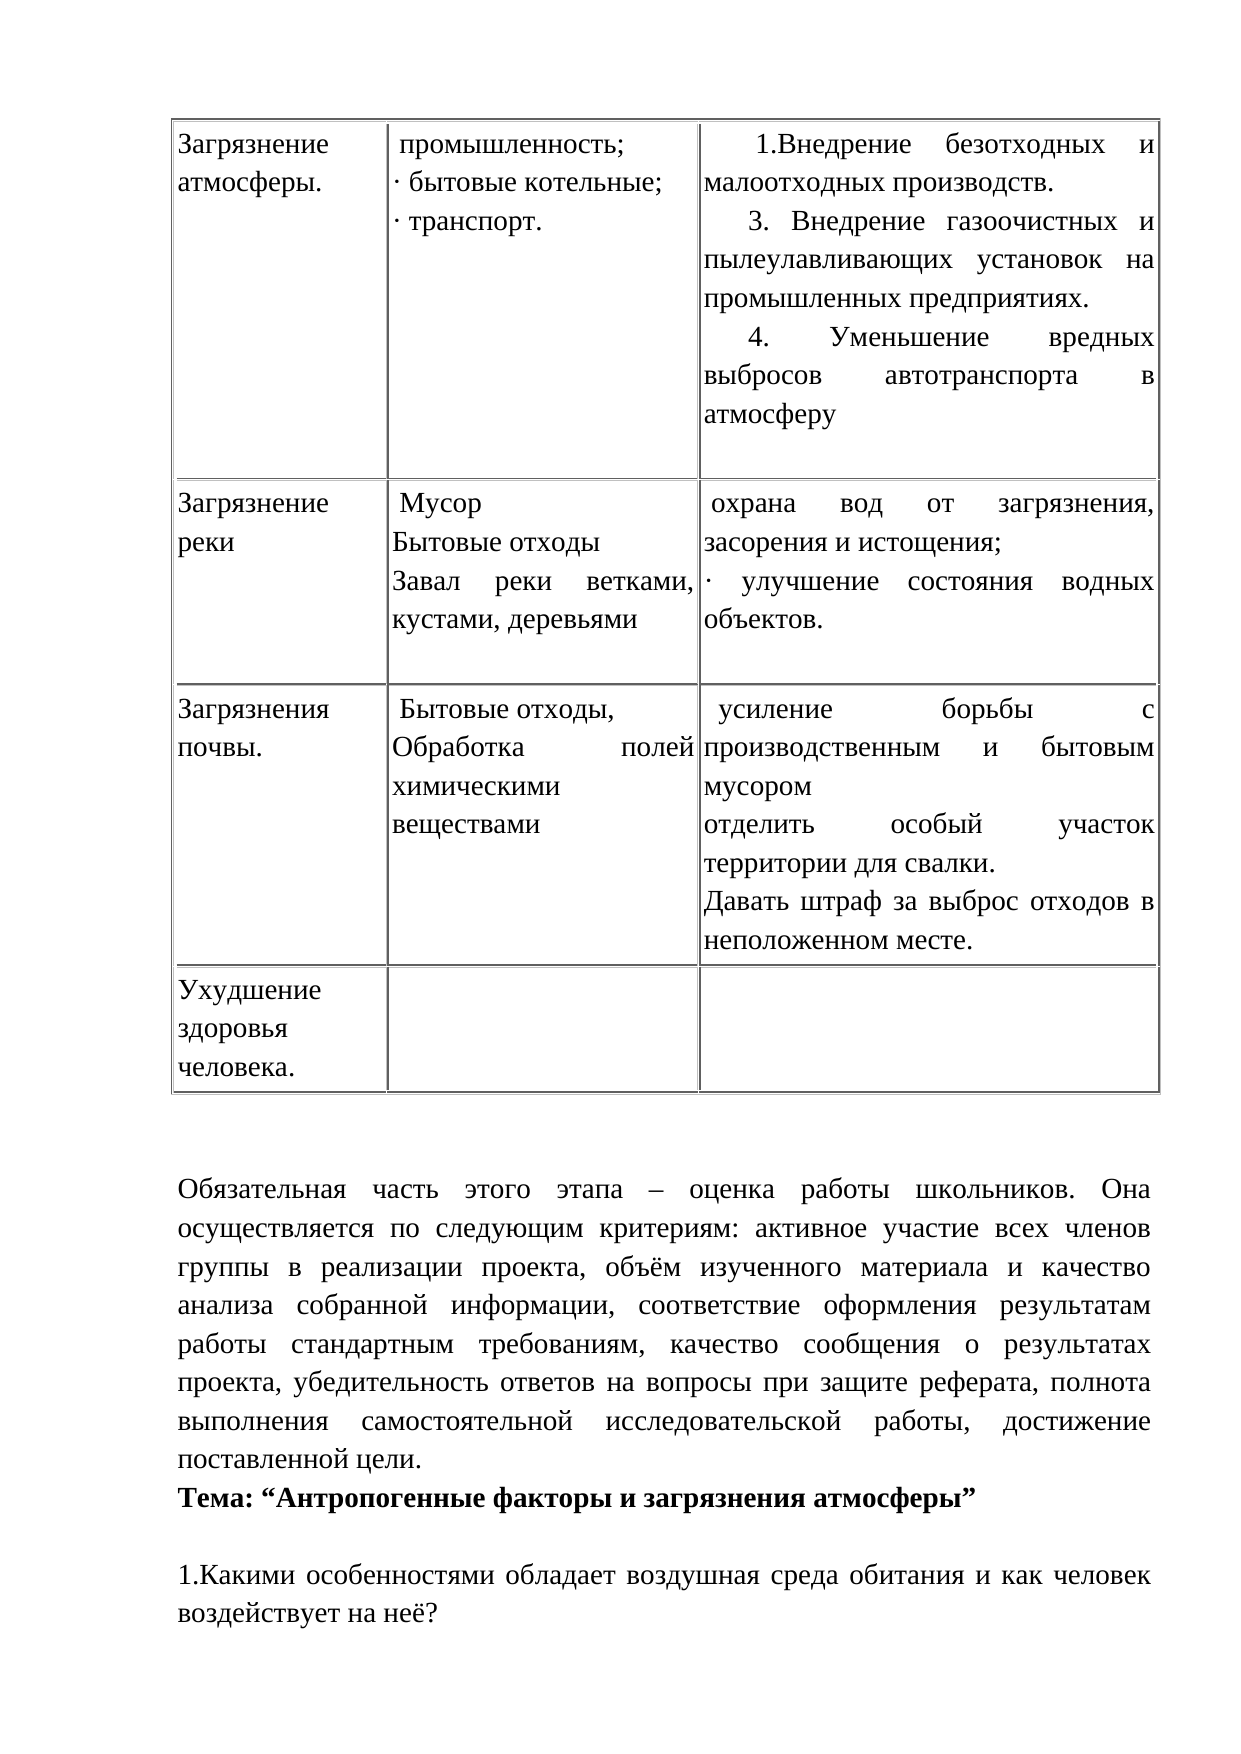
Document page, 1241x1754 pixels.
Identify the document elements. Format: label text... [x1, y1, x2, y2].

table_cell [699, 964, 1159, 1091]
table_cell промышленность; · бытовые котельные; · транспорт. [387, 120, 699, 478]
text Тема: “Антропогенные факторы и загрязнения атмосферы” [177, 1480, 1152, 1513]
table_cell Загрязнение атмосферы. [174, 120, 387, 478]
text 1.Какими особенностями обладает воздушная среда обитания и как человек воздействует на неё? [177, 1557, 1152, 1629]
table_cell охрана вод от загрязнения, засорения и истощения; · улучшение состояния водных объектов. [699, 478, 1159, 683]
table_cell Бытовые отходы, Обработка полей химическими веществами [389, 686, 697, 964]
table_cell Мусор Бытовые отходы Завал реки ветками, кустами, деревьями [389, 481, 697, 683]
table_cell Загрязнения почвы. [173, 683, 386, 964]
table_cell [387, 964, 699, 1091]
table_cell 1.Внедрение безотходных и малоотходных производств. 3. Внедрение газоочистных и пылеулавливающих установок на промышленных предприятиях. 4. Уменьшение вредных выбросов автотранспорта в атмосферу [699, 122, 1158, 478]
table_cell усиление борьбы с производственным и бытовым мусором отделить особый участок территории для свалки. Давать штраф за выброс отходов в неположенном месте. [701, 683, 1159, 964]
table_cell Ухудшение здоровья человека. [174, 964, 387, 1091]
table_cell Загрязнение реки [173, 478, 387, 683]
text Обязательная часть этого этапа – оценка работы школьников. Она осуществляется по следующим критериям: активное участие всех членов группы в реализации проекта, объём изученного материала и качество анализа собранной информации, соответствие оформления результатам работы стандартным требованиям, качество сообщения о результатах проекта, убедительность ответов на вопросы при защите реферата, полнота выполнения самостоятельной исследовательской работы, достижение поставленной цели. [177, 1172, 1152, 1475]
